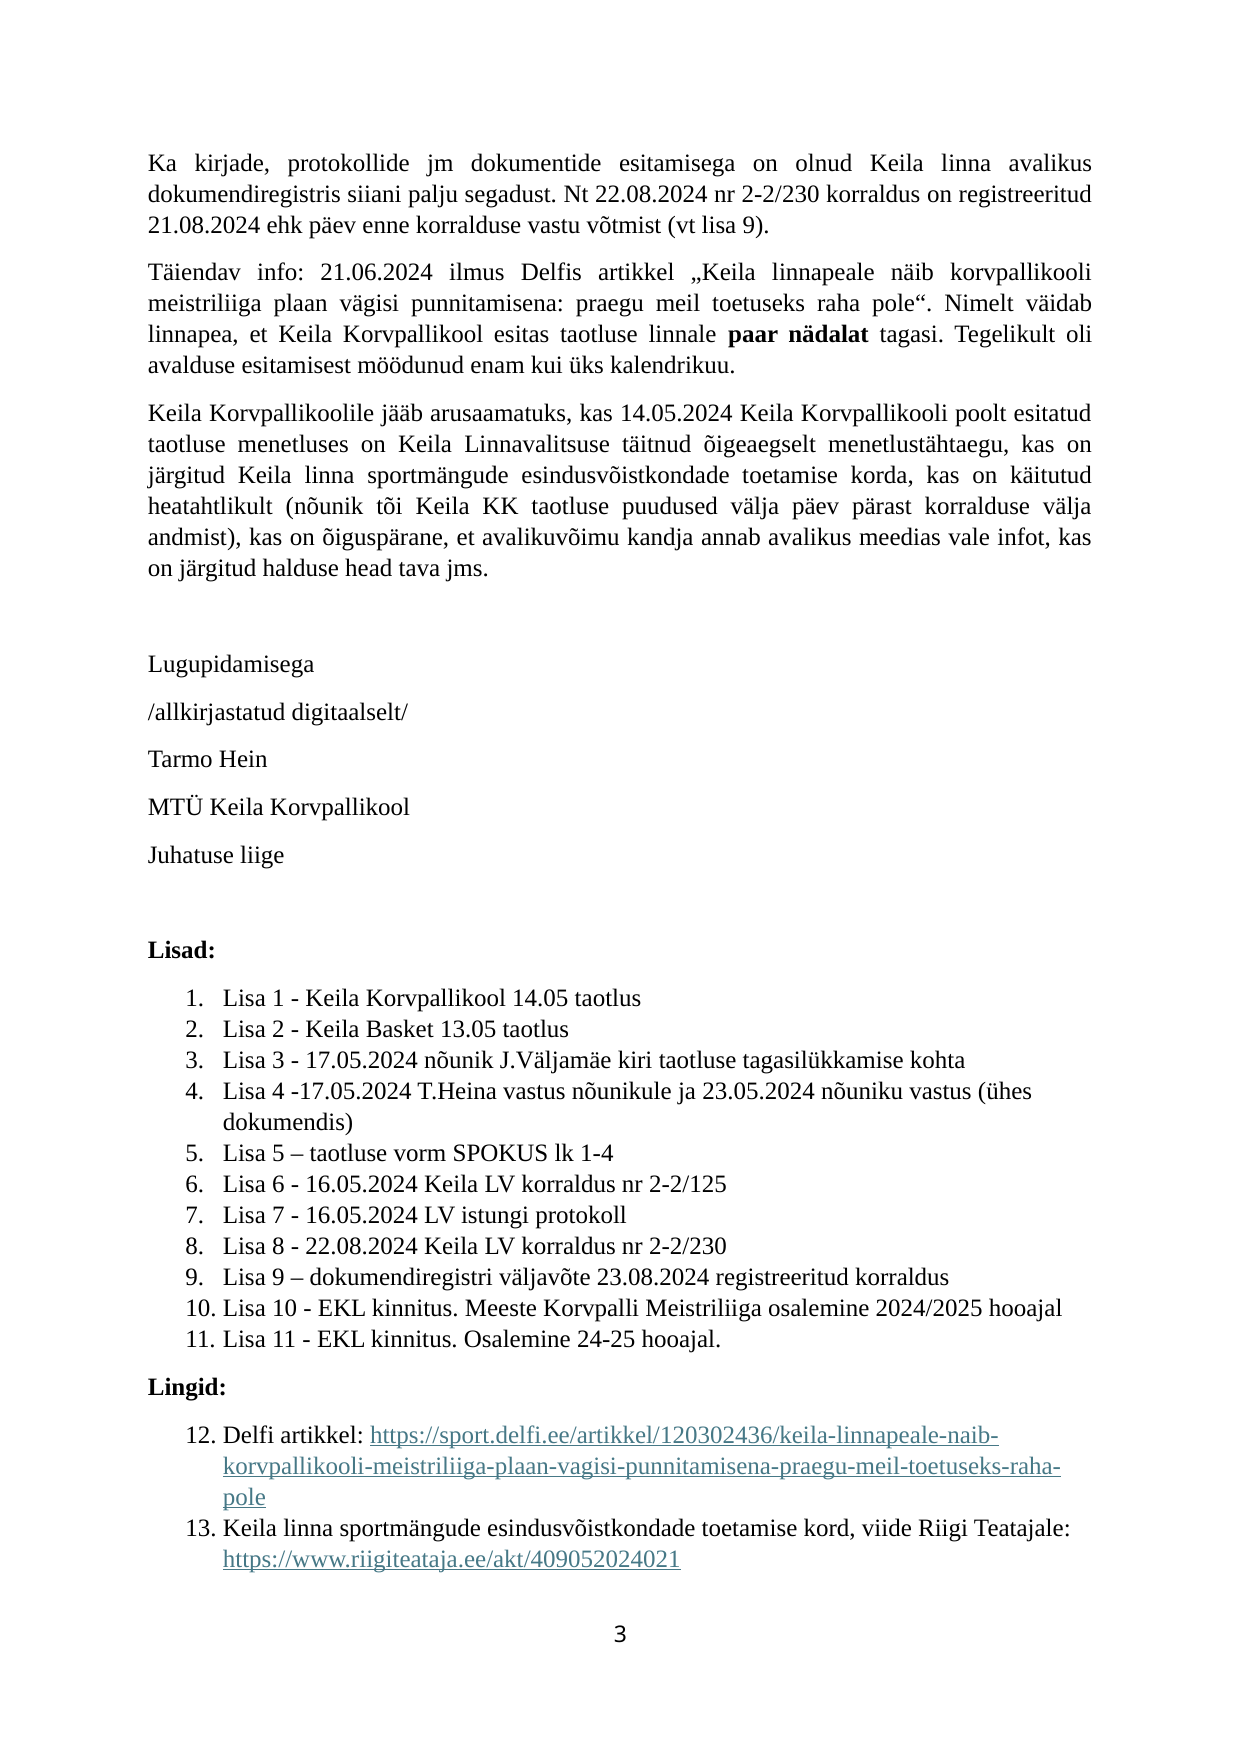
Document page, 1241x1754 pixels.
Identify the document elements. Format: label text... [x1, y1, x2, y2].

text Lugupidamisega [148, 649, 1093, 678]
text MTÜ Keila Korvpallikool [148, 792, 1093, 821]
list Lisa 7 - 16.05.2024 LV istungi protokoll [185, 1200, 1093, 1229]
text Lingid: [148, 1372, 1093, 1401]
text Lisad: [148, 935, 1093, 964]
list Lisa 10 - EKL kinnitus. Meeste Korvpalli Meistriliiga osalemine 2024/2025 hooajal [185, 1293, 1093, 1322]
list Lisa 4 -17.05.2024 T.Heina vastus nõunikule ja 23.05.2024 nõuniku vastus (ühes dokumendis) [185, 1076, 1093, 1136]
list Lisa 5 – taotluse vorm SPOKUS lk 1-4 [185, 1138, 1093, 1167]
list Lisa 3 - 17.05.2024 nõunik J.Väljamäe kiri taotluse tagasilükkamise kohta [185, 1045, 1093, 1074]
text Keila Korvpallikoolile jääb arusaamatuks, kas 14.05.2024 Keila Korvpallikooli poolt esitatud taotluse menetluses on Keila Linnavalitsuse täitnud õigeaegselt menetlustähtaegu, kas on järgitud Keila linna sportmängude esindusvõistkondade toetamise korda, kas on käitutud heatahtlikult (nõunik tõi Keila KK taotluse puudused välja päev pärast korralduse välja andmist), kas on õiguspärane, et avalikuvõimu kandja annab avalikus meedias vale infot, kas on järgitud halduse head tava jms. [148, 398, 1093, 582]
list Lisa 9 – dokumendiregistri väljavõte 23.08.2024 registreeritud korraldus [185, 1262, 1093, 1291]
text Ka kirjade, protokollide jm dokumentide esitamisega on olnud Keila linna avalikus dokumendiregistris siiani palju segadust. Nt 22.08.2024 nr 2-2/230 korraldus on registreeritud 21.08.2024 ehk päev enne korralduse vastu võtmist (vt lisa 9). [148, 148, 1093, 238]
text Juhatuse liige [148, 840, 1093, 868]
text Täiendav info: 21.06.2024 ilmus Delfis artikkel „Keila linnapeale näib korvpallikooli meistriliiga plaan vägisi punnitamisena: praegu meil toetuseks raha pole“. Nimelt väidab linnapea, et Keila Korvpallikool esitas taotluse linnale paar nädalat tagasi. Tegelikult oli avalduse esitamisest möödunud enam kui üks kalendrikuu. [148, 257, 1093, 379]
list Lisa 6 - 16.05.2024 Keila LV korraldus nr 2-2/125 [185, 1169, 1093, 1198]
list Delfi artikkel: https://sport.delfi.ee/artikkel/120302436/keila-linnapeale-naib-korvpallikooli-meistriliiga-plaan-vagisi-punnitamisena-praegu-meil-toetuseks-raha-pole [185, 1420, 1093, 1511]
list Lisa 11 - EKL kinnitus. Osalemine 24-25 hooajal. [185, 1324, 1093, 1353]
list https://www.riigiteataja.ee/akt/409052024021 [223, 1544, 1093, 1573]
text Tarmo Hein [148, 744, 1093, 773]
text /allkirjastatud digitaalselt/ [148, 697, 1093, 725]
list Keila linna sportmängude esindusvõistkondade toetamise kord, viide Riigi Teatajale: [185, 1513, 1093, 1542]
list Lisa 1 - Keila Korvpallikool 14.05 taotlus [185, 983, 1093, 1012]
list Lisa 8 - 22.08.2024 Keila LV korraldus nr 2-2/230 [185, 1231, 1093, 1260]
list Lisa 2 - Keila Basket 13.05 taotlus [185, 1014, 1093, 1043]
